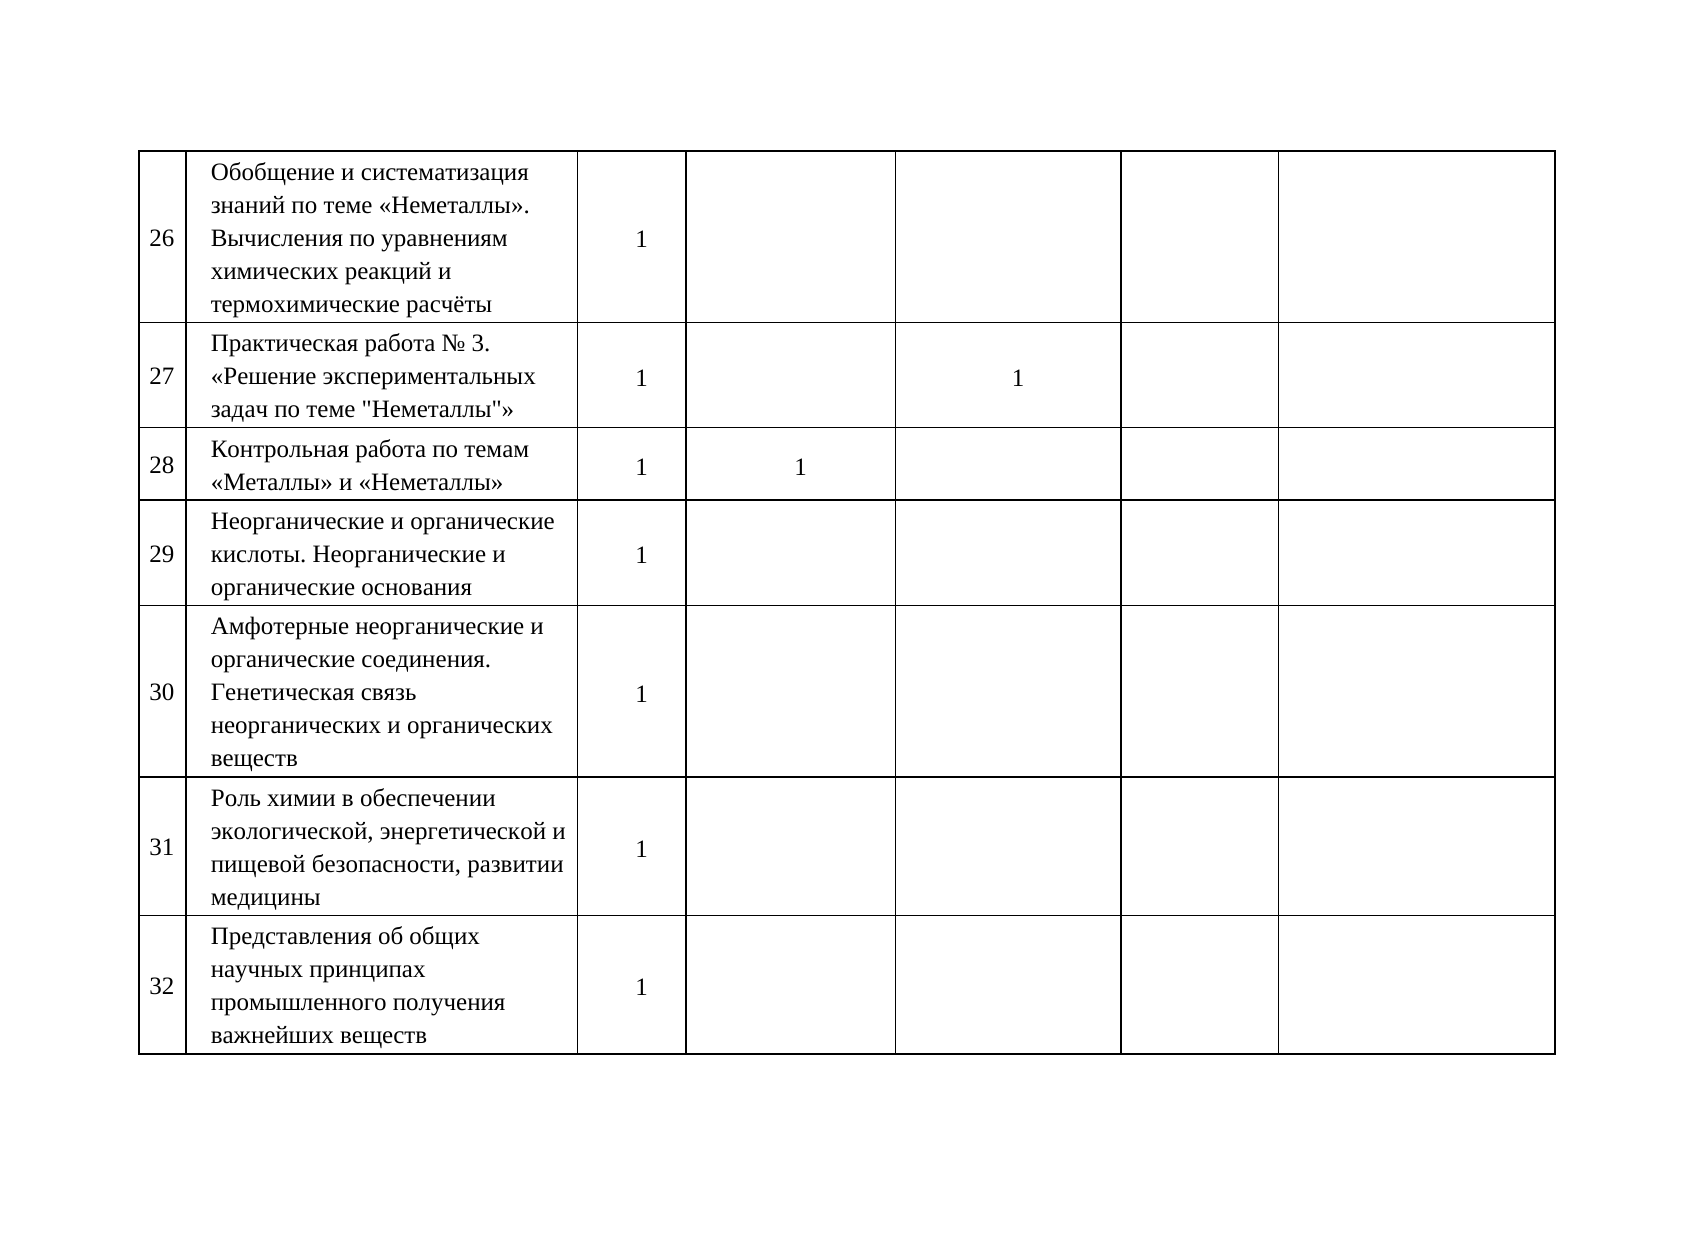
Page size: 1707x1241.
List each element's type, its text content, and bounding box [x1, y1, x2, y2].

table_cell [1279, 323, 1554, 427]
table_cell 1 [578, 323, 685, 427]
table_cell 1 [578, 152, 685, 321]
table_cell Представления об общих научных принципах промышленного получения важнейших веществ [187, 916, 577, 1053]
table_cell [687, 501, 895, 605]
table_cell 26 [140, 152, 185, 321]
table_cell [1122, 152, 1278, 321]
table_cell [1122, 606, 1278, 776]
table_cell [1122, 501, 1278, 605]
table_cell [687, 606, 895, 776]
table_cell [896, 916, 1120, 1053]
table_cell Практическая работа № 3. «Решение экспериментальных задач по теме "Неметаллы"» [187, 323, 577, 427]
table_cell [687, 323, 895, 427]
table_cell [1279, 606, 1554, 776]
table_cell [1122, 428, 1278, 499]
table_cell Контрольная работа по темам «Металлы» и «Неметаллы» [187, 428, 577, 499]
table_cell [687, 152, 895, 321]
table_cell [1122, 778, 1278, 914]
table_cell 30 [140, 606, 185, 776]
table_cell [1279, 778, 1554, 914]
table_cell [1279, 501, 1554, 605]
table_cell 32 [140, 916, 185, 1053]
table_cell [1279, 428, 1554, 499]
table_cell 1 [687, 428, 895, 499]
table_cell [687, 916, 895, 1053]
table_cell [1122, 916, 1278, 1053]
table_cell [1279, 152, 1554, 321]
table_cell [687, 778, 895, 914]
table_cell 29 [140, 501, 185, 605]
table_cell [896, 606, 1120, 776]
table_cell 28 [140, 428, 185, 499]
table_cell 1 [578, 501, 685, 605]
table_cell [896, 428, 1120, 499]
table_cell 1 [578, 606, 685, 776]
table_cell 1 [578, 778, 685, 914]
table_cell 1 [578, 916, 685, 1053]
table_cell 31 [140, 778, 185, 914]
table_cell Неорганические и органические кислоты. Неорганические и органические основания [187, 501, 577, 605]
table_cell Роль химии в обеспечении экологической, энергетической и пищевой безопасности, развитии медицины [187, 778, 577, 914]
table_cell [896, 152, 1120, 321]
table_cell [896, 501, 1120, 605]
table_cell 1 [578, 428, 685, 499]
table_cell [896, 778, 1120, 914]
table_cell Обобщение и систематизация знаний по теме «Неметаллы». Вычисления по уравнениям химических реакций и термохимические расчёты [187, 152, 577, 321]
table_cell Амфотерные неорганические и органические соединения. Генетическая связь неорганических и органических веществ [187, 606, 577, 776]
table_cell [1122, 323, 1278, 427]
table_cell 1 [896, 323, 1120, 427]
table_cell 27 [140, 323, 185, 427]
table_cell [1279, 916, 1554, 1053]
